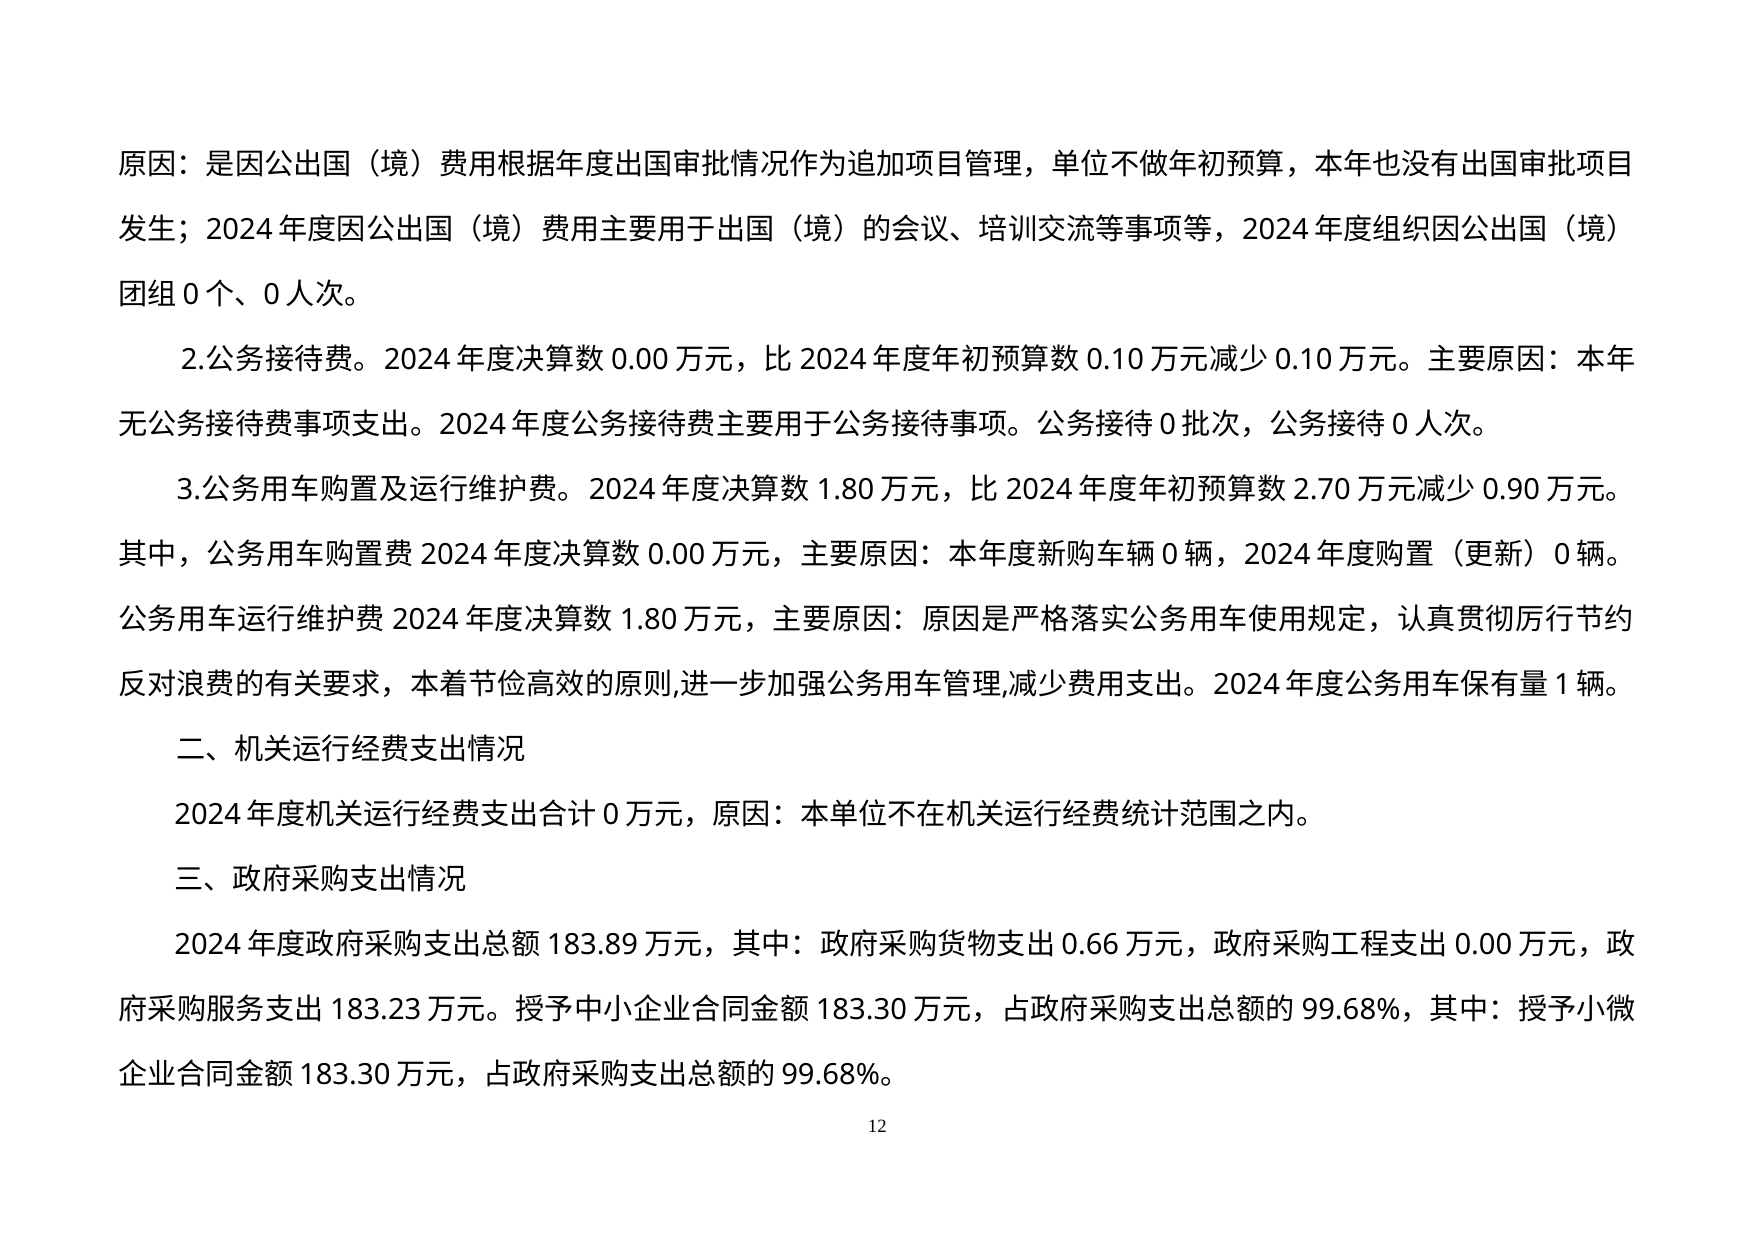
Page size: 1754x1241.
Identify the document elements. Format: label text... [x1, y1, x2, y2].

text 2.公务接待费。2024年度决算数0.00万元，比2024年度年初预算数0.10万元减少0.10万元。主要原因：本年无公务接待费事项支出。2024年度公务接待费主要用于公务接待事项。公务接待0批次，公务接待0人次。 [118, 324, 1636, 454]
text 2024年度机关运行经费支出合计0万元，原因：本单位不在机关运行经费统计范围之内。 [118, 779, 1636, 844]
text 3.公务用车购置及运行维护费。2024年度决算数1.80万元，比2024年度年初预算数2.70万元减少0.90万元。其中，公务用车购置费2024年度决算数0.00万元，主要原因：本年度新购车辆0辆，2024年度购置（更新）0辆。公务用车运行维护费2024年度决算数1.80万元，主要原因：原因是严格落实公务用车使用规定，认真贯彻厉行节约反对浪费的有关要求，本着节俭高效的原则,进一步加强公务用车管理,减少费用支出。2024年度公务用车保有量1辆。 [118, 454, 1636, 714]
text 2024年度政府采购支出总额183.89万元，其中：政府采购货物支出0.66万元，政府采购工程支出0.00万元，政府采购服务支出183.23万元。授予中小企业合同金额183.30万元，占政府采购支出总额的99.68%，其中：授予小微企业合同金额183.30万元，占政府采购支出总额的99.68%。 [118, 909, 1636, 1104]
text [118, 129, 1636, 324]
text 三、政府采购支出情况 [174, 844, 1636, 909]
text 二、机关运行经费支出情况 [118, 714, 1636, 779]
